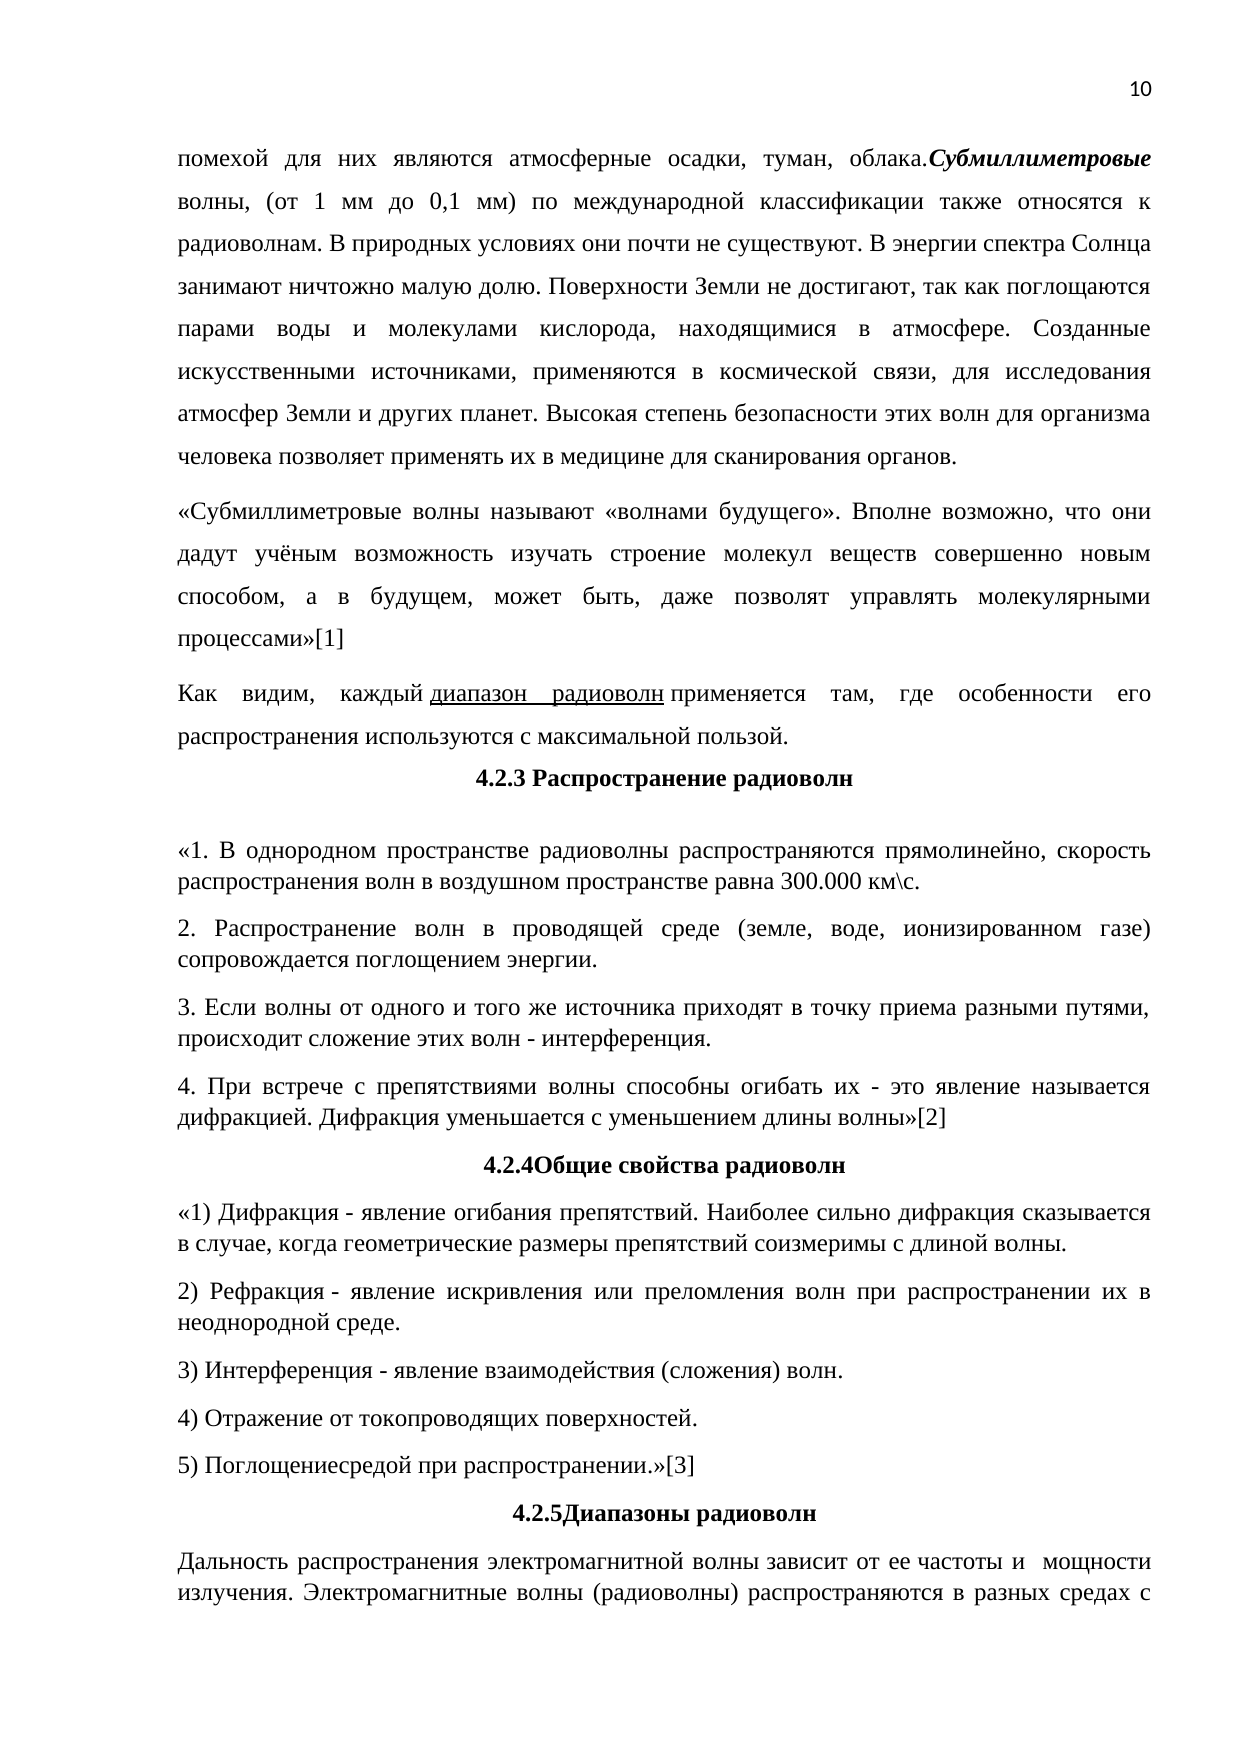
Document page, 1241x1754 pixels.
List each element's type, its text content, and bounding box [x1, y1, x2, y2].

text «Субмиллиметровые волны называют «волнами будущего». Вполне возможно, что они дадут учёным возможность изучать строение молекул веществ совершенно новым способом, а в будущем, может быть, даже позволят управлять молекулярными процессами»[1] [177, 482, 1152, 652]
text 5) Поглощениесредой при распространении.»[3] [177, 1450, 1152, 1479]
text 4.2.3 Распространение радиоволн [177, 750, 1152, 792]
text 4. При встрече с препятствиями волны способны огибать их - это явление называется дифракцией. Дифракция уменьшается с уменьшением длины волны»[2] [177, 1071, 1152, 1131]
text «1. В однородном пространстве радиоволны распространяются прямолинейно, скорость распространения волн в воздушном пространстве равна 300.000 км\с. [177, 835, 1152, 894]
text «1) Дифракция - явление огибания препятствий. Наиболее сильно дифракция сказывается в случае, когда геометрические размеры препятствий соизмеримы с длиной волны. [177, 1197, 1152, 1257]
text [177, 130, 1152, 470]
text 3) Интерференция - явление взаимодействия (сложения) волн. [177, 1355, 1152, 1384]
text 4) Отражение от токопроводящих поверхностей. [177, 1403, 1152, 1431]
text 4.2.4Общие свойства радиоволн [177, 1150, 1152, 1178]
text 2. Распространение волн в проводящей среде (земле, воде, ионизированном газе) сопровождается поглощением энергии. [177, 913, 1152, 973]
text 3. Если волны от одного и того же источника приходят в точку приема разными путями, происходит сложение этих волн - интерференция. [177, 992, 1152, 1052]
text 4.2.5Диапазоны радиоволн [177, 1498, 1152, 1527]
text Как видим, каждый диапазон радиоволн применяется там, где особенности его распространения используются с максимальной пользой. [177, 665, 1152, 750]
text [177, 1546, 1152, 1606]
text 2) Рефракция - явление искривления или преломления волн при распространении их в неоднородной среде. [177, 1276, 1152, 1336]
